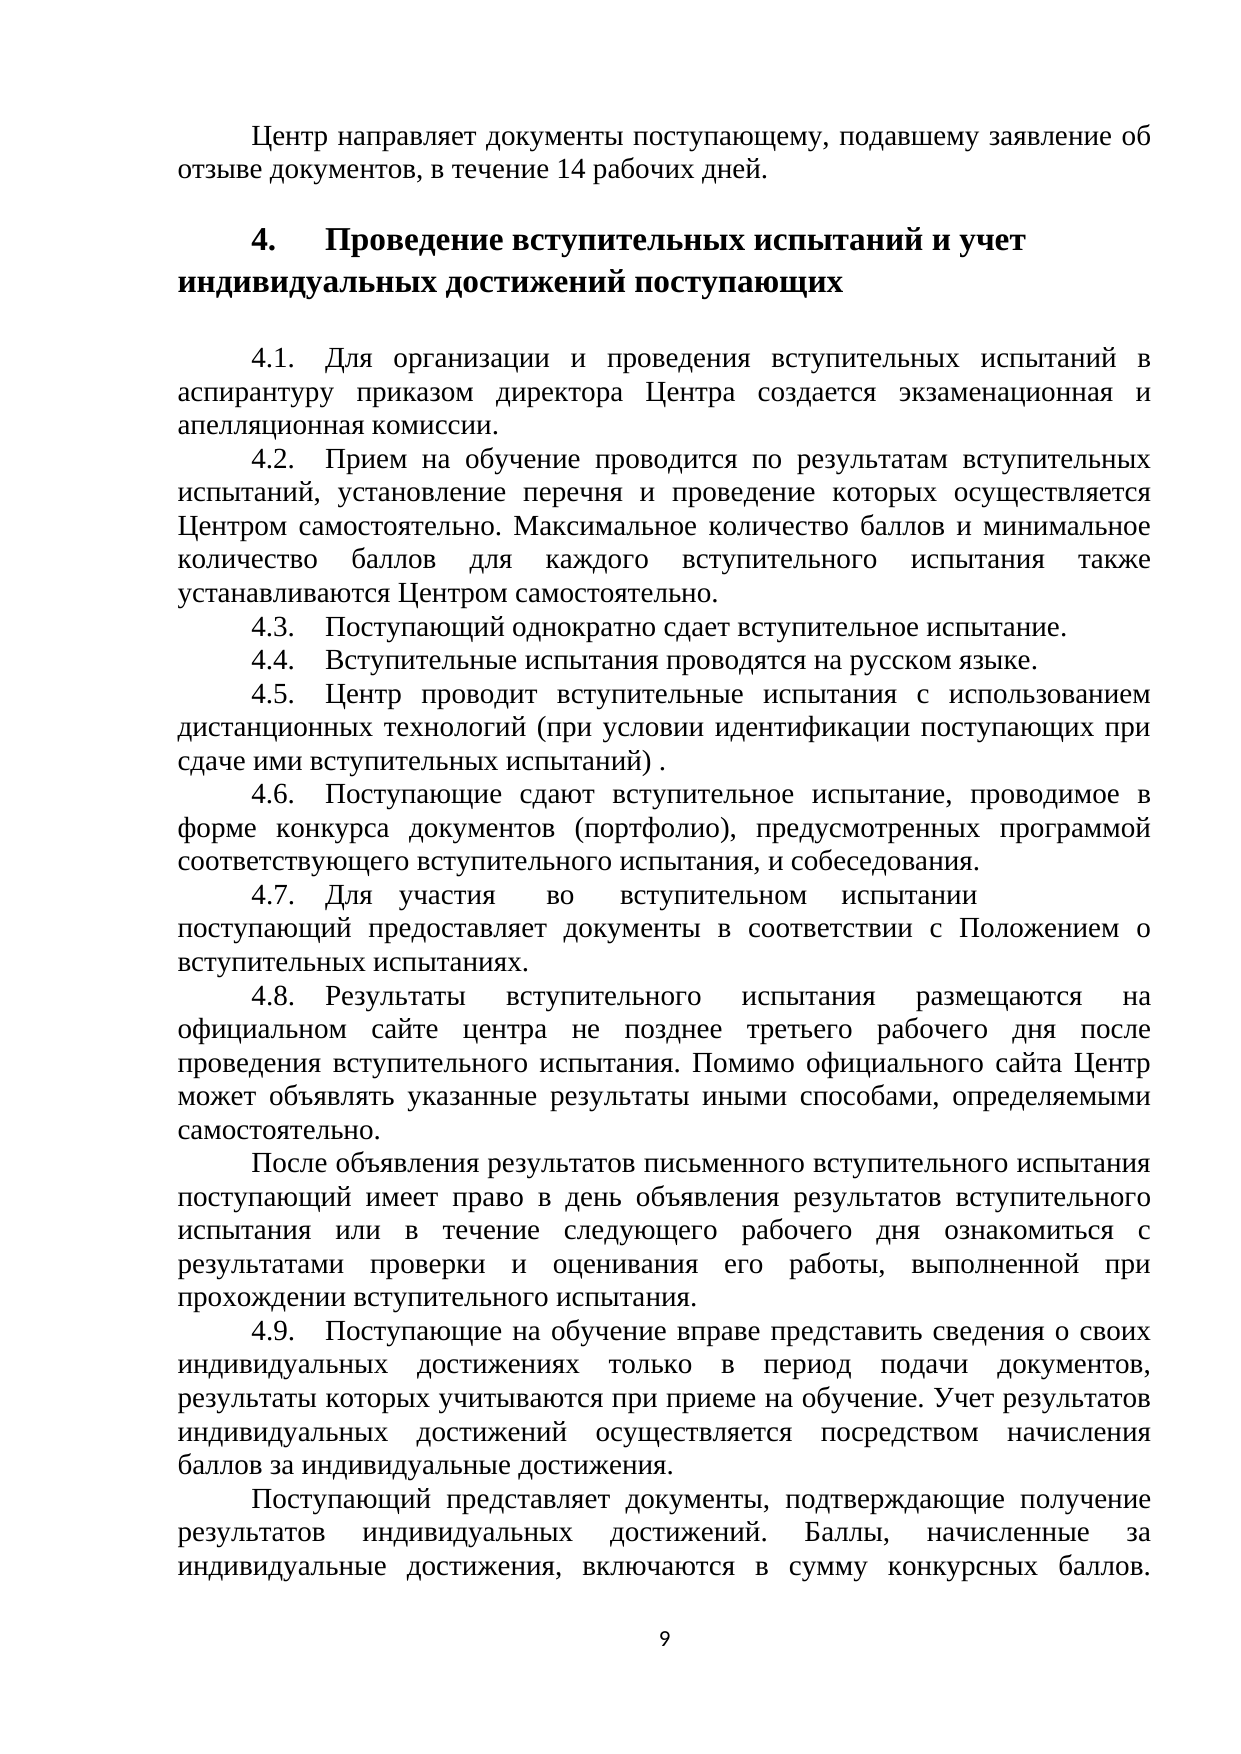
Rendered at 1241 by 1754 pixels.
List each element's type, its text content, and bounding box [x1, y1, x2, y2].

subtitle Проведение вступительных испытаний и учет индивидуальных достижений поступающих [177, 219, 1152, 299]
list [177, 1481, 1152, 1581]
list Для участия во вступительном испытании поступающий предоставляет документы в соответствии с Положением о вступительных испытаниях. [177, 877, 1152, 978]
list Прием на обучение проводится по результатам вступительных испытаний, установление перечня и проведение которых осуществляется Центром самостоятельно. Максимальное количество баллов и минимальное количество баллов для каждого вступительного испытания также устанавливаются Центром самостоятельно. [177, 441, 1152, 609]
list Поступающие на обучение вправе представить сведения о своих индивидуальных достижениях только в период подачи документов, результаты которых учитываются при приеме на обучение. Учет результатов индивидуальных достижений осуществляется посредством начисления баллов за индивидуальные достижения. [177, 1313, 1152, 1481]
list Для организации и проведения вступительных испытаний в аспирантуру приказом директора Центра создается экзаменационная и апелляционная комиссии. [177, 340, 1152, 441]
text После объявления результатов письменного вступительного испытания поступающий имеет право в день объявления результатов вступительного испытания или в течение следующего рабочего дня ознакомиться с результатами проверки и оценивания его работы, выполненной при прохождении вступительного испытания. [177, 1145, 1152, 1313]
list Вступительные испытания проводятся на русском языке. [177, 642, 1152, 676]
list Поступающий однократно сдает вступительное испытание. [177, 609, 1152, 642]
text Центр направляет документы поступающему, подавшему заявление об отзыве документов, в течение 14 рабочих дней. [177, 118, 1152, 185]
list Поступающие сдают вступительное испытание, проводимое в форме конкурса документов (портфолио), предусмотренных программой соответствующего вступительного испытания, и собеседования. [177, 776, 1152, 877]
list Центр проводит вступительные испытания с использованием дистанционных технологий (при условии идентификации поступающих при сдаче ими вступительных испытаний) . [177, 676, 1152, 776]
list Результаты вступительного испытания размещаются на официальном сайте центра не позднее третьего рабочего дня после проведения вступительного испытания. Помимо официального сайта Центр может объявлять указанные результаты иными способами, определяемыми самостоятельно. [177, 978, 1152, 1145]
